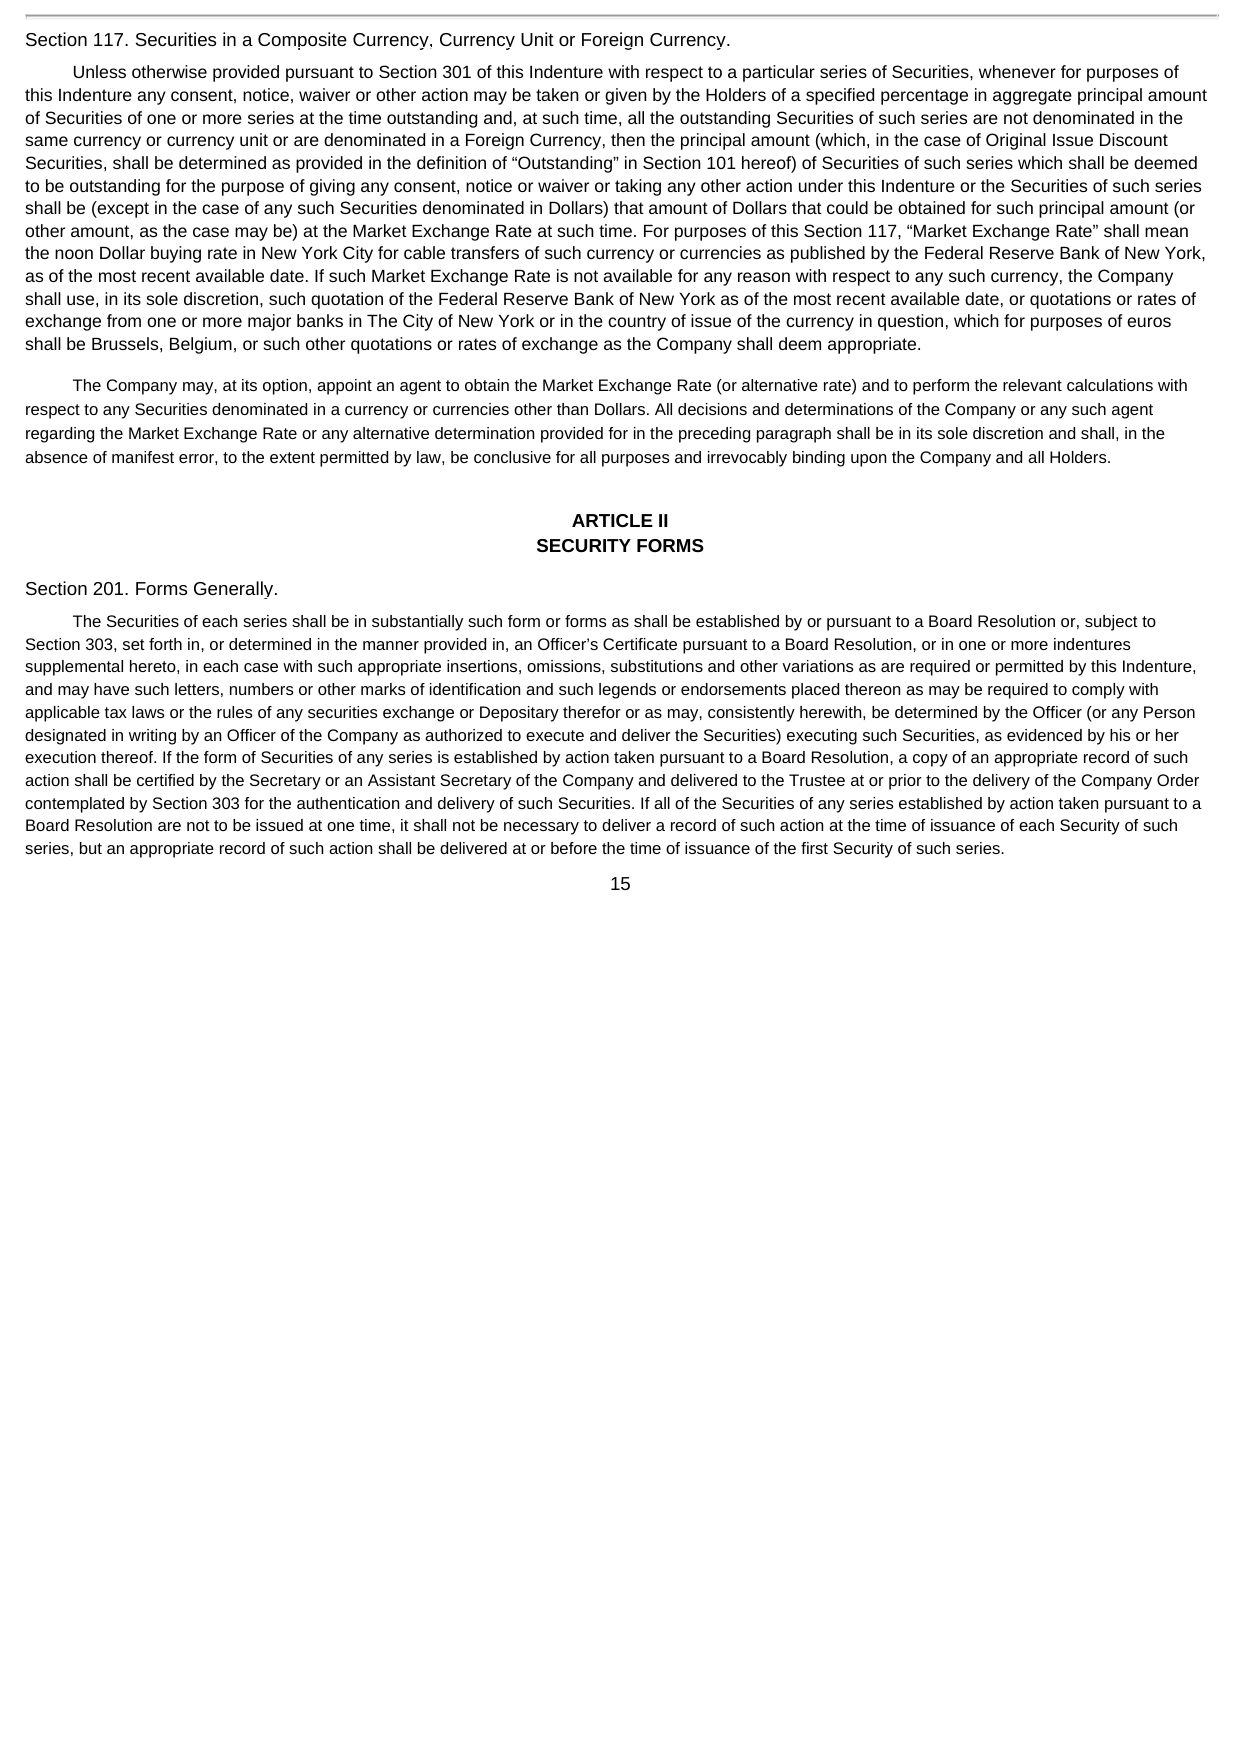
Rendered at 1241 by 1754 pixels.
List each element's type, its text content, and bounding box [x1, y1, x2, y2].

text Section 117. Securities in a Composite Currency, Currency Unit or Foreign Currency. [25, 28, 1213, 50]
text Section 201. Forms Generally. [25, 578, 1213, 599]
text The Company may, at its option, appoint an agent to obtain the Market Exchange Rate (or alternative rate) and to perform the relevant calculations with respect to any Securities denominated in a currency or currencies other than Dollars. All decisions and determinations of the Company or any such agent regarding the Market Exchange Rate or any alternative determination provided for in the preceding paragraph shall be in its sole discretion and shall, in the absence of manifest error, to the extent permitted by law, be conclusive for all purposes and irrevocably binding upon the Company and all Holders. [25, 376, 1213, 467]
text SECURITY FORMS [25, 534, 1215, 556]
text 15 [25, 872, 1215, 894]
text The Securities of each series shall be in substantially such form or forms as shall be established by or pursuant to a Board Resolution or, subject to Section 303, set forth in, or determined in the manner provided in, an Officer’s Certificate pursuant to a Board Resolution, or in one or more indentures supplemental hereto, in each case with such appropriate insertions, omissions, substitutions and other variations as are required or permitted by this Indenture, and may have such letters, numbers or other marks of identification and such legends or endorsements placed thereon as may be required to comply with applicable tax laws or the rules of any securities exchange or Depositary therefor or as may, consistently herewith, be determined by the Officer (or any Person designated in writing by an Officer of the Company as authorized to execute and deliver the Securities) executing such Securities, as evidenced by his or her execution thereof. If the form of Securities of any series is established by action taken pursuant to a Board Resolution, a copy of an appropriate record of such action shall be certified by the Secretary or an Assistant Secretary of the Company and delivered to the Trustee at or prior to the delivery of the Company Order contemplated by Section 303 for the authentication and delivery of such Securities. If all of the Securities of any series established by action taken pursuant to a Board Resolution are not to be issued at one time, it shall not be necessary to deliver a record of such action at the time of issuance of each Security of such series, but an appropriate record of such action shall be delivered at or before the time of issuance of the first Security of such series. [25, 612, 1213, 858]
text Unless otherwise provided pursuant to Section 301 of this Indenture with respect to a particular series of Securities, whenever for purposes of this Indenture any consent, notice, waiver or other action may be taken or given by the Holders of a specified percentage in aggregate principal amount of Securities of one or more series at the time outstanding and, at such time, all the outstanding Securities of such series are not denominated in the same currency or currency unit or are denominated in a Foreign Currency, then the principal amount (which, in the case of Original Issue Discount Securities, shall be determined as provided in the definition of “Outstanding” in Section 101 hereof) of Securities of such series which shall be deemed to be outstanding for the purpose of giving any consent, notice or waiver or taking any other action under this Indenture or the Securities of such series shall be (except in the case of any such Securities denominated in Dollars) that amount of Dollars that could be obtained for such principal amount (or other amount, as the case may be) at the Market Exchange Rate at such time. For purposes of this Section 117, “Market Exchange Rate” shall mean the noon Dollar buying rate in New York City for cable transfers of such currency or currencies as published by the Federal Reserve Bank of New York, as of the most recent available date. If such Market Exchange Rate is not available for any reason with respect to any such currency, the Company shall use, in its sole discretion, such quotation of the Federal Reserve Bank of New York as of the most recent available date, or quotations or rates of exchange from one or more major banks in The City of New York or in the country of issue of the currency in question, which for purposes of euros shall be Brussels, Belgium, or such other quotations or rates of exchange as the Company shall deem appropriate. [25, 62, 1209, 354]
picture [23, 14, 1220, 21]
text ARTICLE II [25, 510, 1215, 532]
